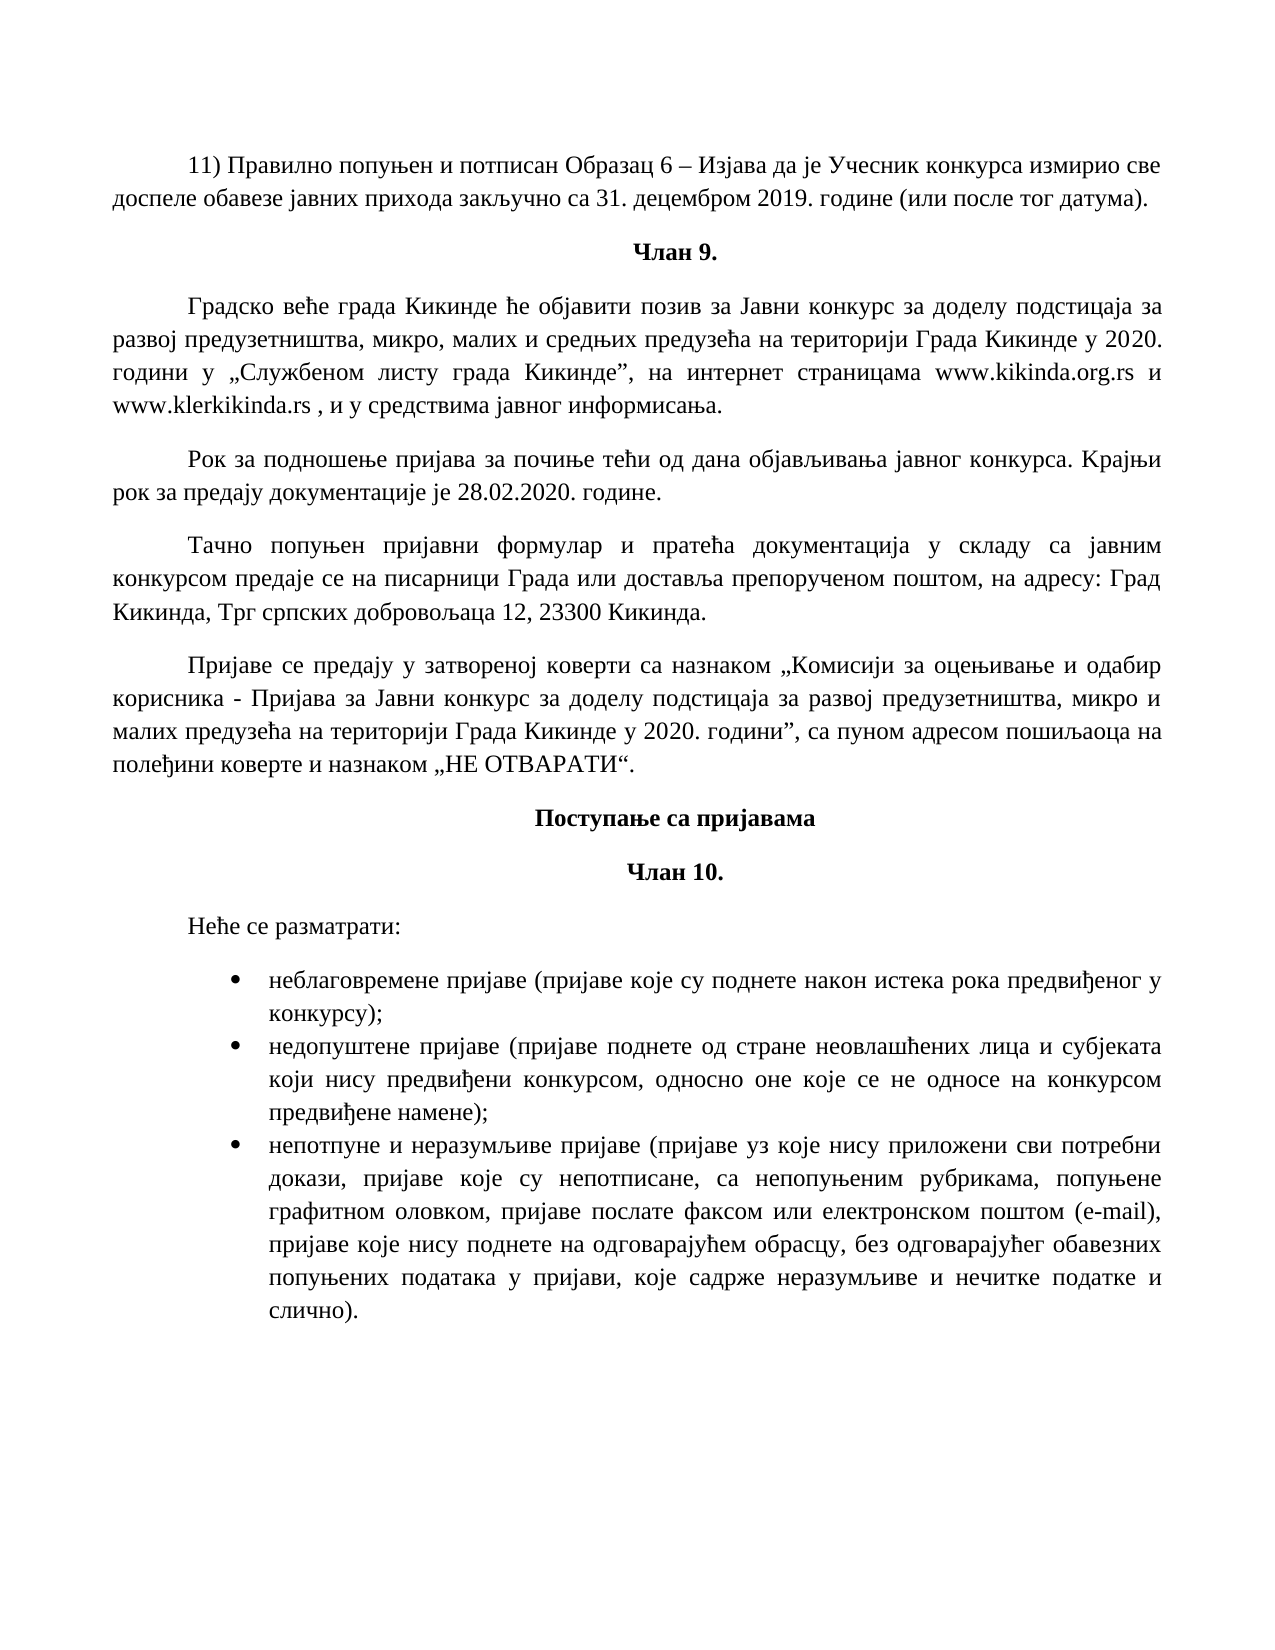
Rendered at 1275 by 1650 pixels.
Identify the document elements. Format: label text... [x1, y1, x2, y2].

text 11) Правилно попуњен и потписан Образац 6 – Изјава да је Учесник конкурса измирио све доспеле обавезе јавних прихода закључно са 31. децембром 2019. године (или после тог датума). [112, 150, 1162, 212]
list непотпуне и неразумљиве пријаве (пријаве уз које нису приложени сви потребни докази, пријаве које су непотписане, са непопуњеним рубрикама, попуњене графитном оловком, пријаве послате факсом или електронском поштом (e-mail), пријаве које нису поднете на одговарајућем обрасцу, без одговарајућег обавезних попуњених података у пријави, које садрже неразумљиве и нечитке податке и слично). [231, 1130, 1162, 1324]
text Пријаве се предају у затвореној коверти са назнаком „Комисији за оцењивање и одабир корисника - Пријава за Јавни конкурс за доделу подстицаја за развој предузетништва, микро и малих предузећа на територији Града Кикинде у 2020. години”, са пуном адресом пошиљаоца на полеђини коверте и назнаком „НЕ ОТВАРАТИ“. [112, 650, 1162, 778]
list неблаговремене пријаве (пријаве које су поднете након истека рока предвиђеног у конкурсу); [231, 965, 1162, 1027]
text Тачно попуњен пријавни формулар и пратећа документација у складу са јавним конкурсом предаје се на писарници Града или доставља препорученом поштом, на адресу: Град Кикинда, Трг српских добровољаца 12, 23300 Кикинда. [112, 531, 1162, 625]
text Рок за подношење пријава за почиње тећи од дана објављивања јавног конкурса. Kрајњи рок за предају документације је 28.02.2020. године. [112, 444, 1162, 505]
text Градско веће града Кикинде ће објавити позив за Јавни конкурс за доделу подстицаја за развој предузетништва, микро, малих и средњих предузећа на територији Града Кикинде у 2020. години у „Службеном листу града Кикинде”, на интернет страницама www.kikinda.org.rs и www.klerkikinda.rs , и у средствима јавног информисања. [112, 291, 1162, 418]
text Неће се разматрати: [112, 911, 1162, 940]
text Члан 9. [112, 237, 1162, 266]
text Члан 10. [112, 857, 1162, 886]
list недопуштене пријаве (пријаве поднете од стране неовлашћених лица и субјеката који нису предвиђени конкурсом, односно оне које се не односе на конкурсом предвиђене намене); [231, 1031, 1162, 1126]
text Поступање са пријавама [112, 803, 1162, 832]
